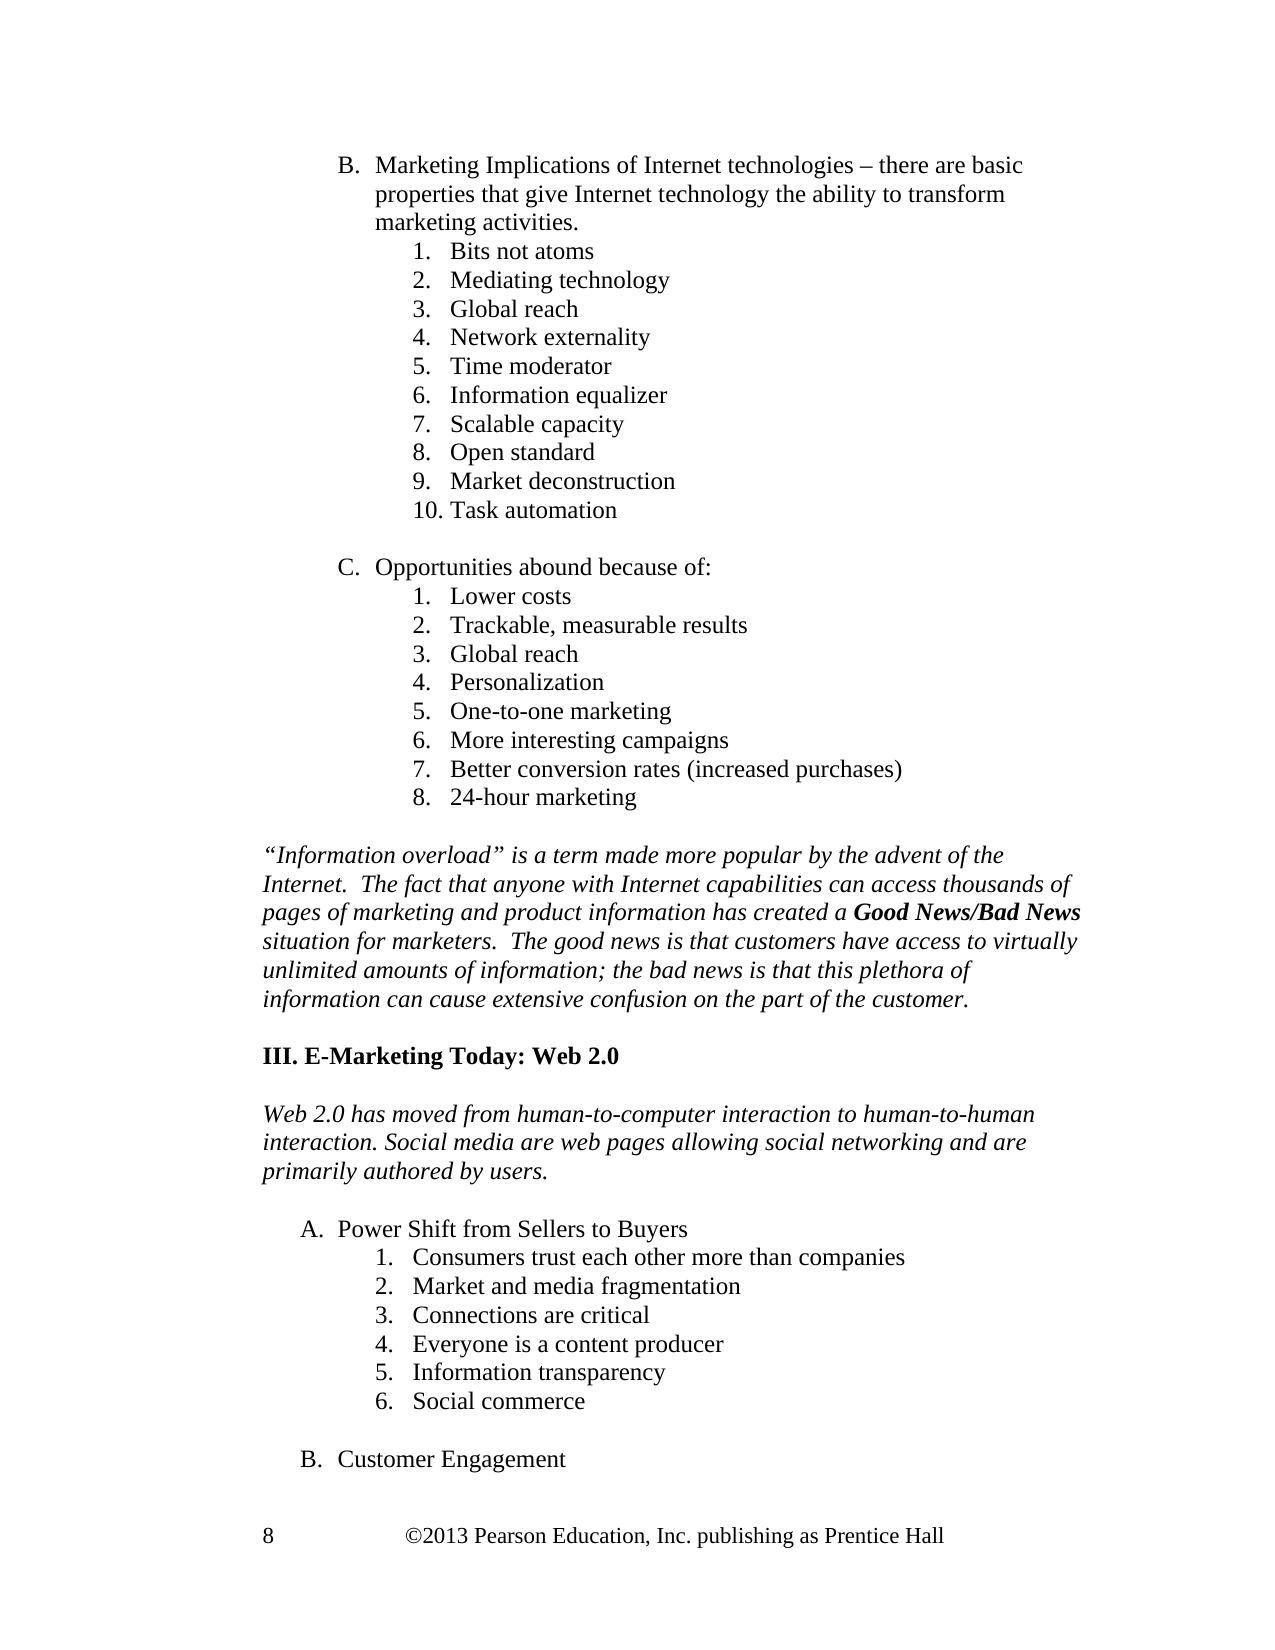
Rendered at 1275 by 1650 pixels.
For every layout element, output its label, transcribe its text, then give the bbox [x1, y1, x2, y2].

list Market deconstruction [412, 466, 1087, 495]
list More interesting campaigns [412, 725, 1087, 754]
text “Information overload” is a term made more popular by the advent of the Internet. The fact that anyone with Internet capabilities can access thousands of pages of marketing and product information has created a Good News/Bad News situation for marketers. The good news is that customers have access to virtually unlimited amounts of information; the bad news is that this plethora of information can cause extensive confusion on the part of the customer. [262, 840, 1087, 1012]
list Task automation [412, 495, 1087, 524]
list Everyone is a content producer [375, 1329, 1087, 1357]
list Mediating technology [412, 265, 1087, 294]
list Market and media fragmentation [375, 1271, 1087, 1300]
list One-to-one marketing [412, 696, 1087, 725]
text Web 2.0 has moved from human-to-computer interaction to human-to-human interaction. Social media are web pages allowing social networking and are primarily authored by users. [262, 1099, 1087, 1185]
list 24-hour marketing [412, 782, 1087, 811]
list Information transparency [375, 1357, 1087, 1386]
list Connections are critical [375, 1300, 1087, 1329]
text III. E-Marketing Today: Web 2.0 [262, 1041, 1087, 1070]
list Global reach [412, 294, 1087, 322]
list Customer Engagement [300, 1444, 1087, 1472]
list Personalization [412, 667, 1087, 696]
list Power Shift from Sellers to Buyers [300, 1214, 1087, 1242]
list Open standard [412, 437, 1087, 466]
list Marketing Implications of Internet technologies – there are basic properties that give Internet technology the ability to transform marketing activities. [337, 150, 1087, 236]
list Information equalizer [412, 380, 1087, 409]
list Social commerce [375, 1386, 1087, 1415]
list Better conversion rates (increased purchases) [412, 754, 1087, 782]
list Bits not atoms [412, 236, 1087, 265]
list Trackable, measurable results [412, 610, 1087, 639]
list Lower costs [412, 581, 1087, 610]
list Global reach [412, 639, 1087, 667]
list Opportunities abound because of: [337, 552, 1087, 581]
list Consumers trust each other more than companies [375, 1242, 1087, 1271]
list Time moderator [412, 351, 1087, 380]
list Scalable capacity [412, 409, 1087, 437]
list Network externality [412, 322, 1087, 351]
